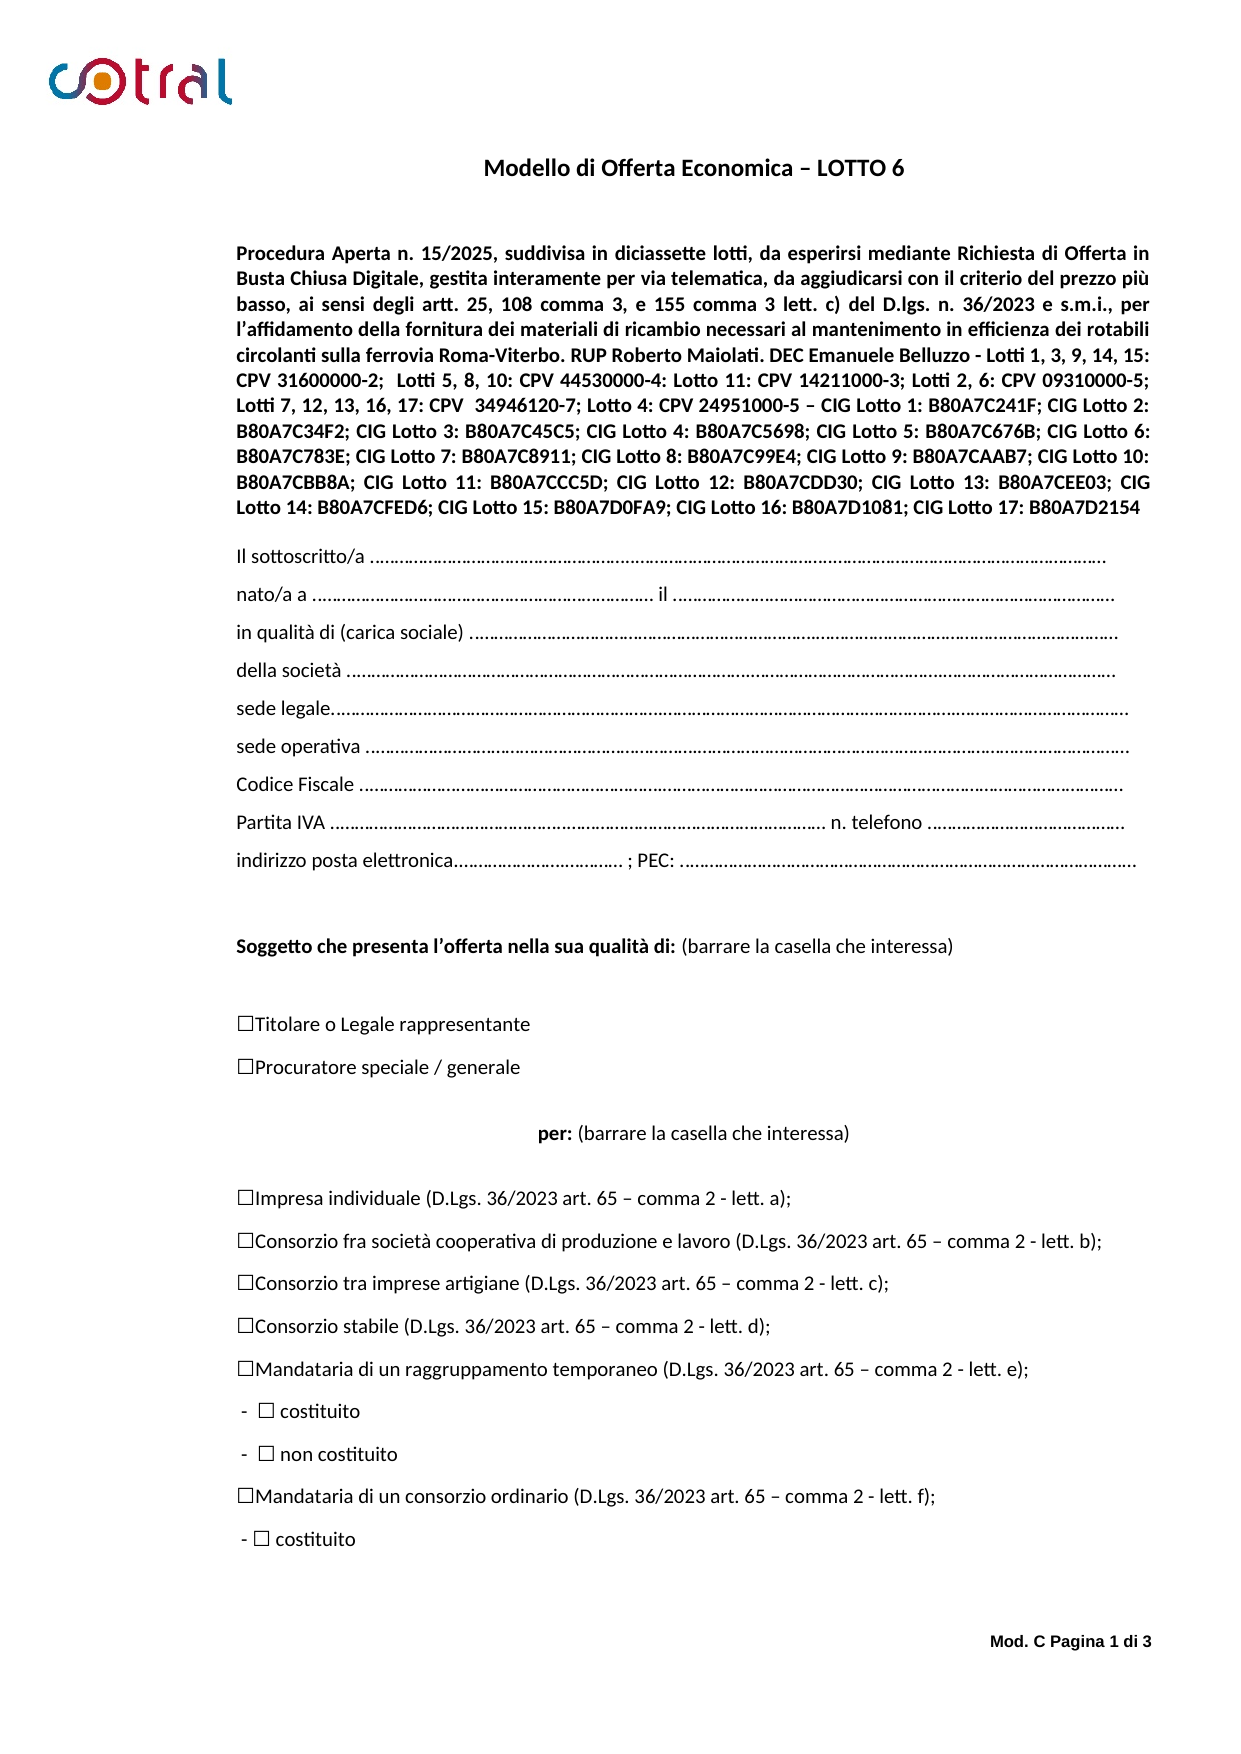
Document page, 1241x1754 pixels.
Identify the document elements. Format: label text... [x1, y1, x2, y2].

text per: (barrare la casella che interessa) [236, 1120, 1152, 1145]
text Consorzio fra società cooperativa di produzione e lavoro (D.Lgs. 36/2023 art. 65 – comma 2 - lett. b); [236, 1226, 1152, 1254]
text Impresa individuale (D.Lgs. 36/2023 art. 65 – comma 2 - lett. a); [236, 1183, 1152, 1212]
text in qualità di (carica sociale) . [236, 619, 1152, 645]
text - costituito [236, 1396, 1152, 1425]
text Mandataria di un raggruppamento temporaneo (D.Lgs. 36/2023 art. 65 – comma 2 - lett. e); [236, 1354, 1152, 1382]
text Consorzio stabile (D.Lgs. 36/2023 art. 65 – comma 2 - lett. d); [236, 1311, 1152, 1339]
text Soggetto che presenta l’offerta nella sua qualità di: (barrare la casella che interessa) [236, 933, 1152, 958]
text Codice Fiscale . [236, 771, 1152, 797]
text indirizzo posta elettronica. ; PEC: . [236, 847, 1152, 872]
text Partita IVA . n. telefono . [236, 809, 1152, 834]
text nato/a a . il . [236, 582, 1152, 607]
text Titolare o Legale rappresentante [236, 1009, 1152, 1038]
text sede legale. [236, 695, 1152, 721]
text della società . [236, 657, 1152, 683]
text Procuratore speciale / generale [236, 1052, 1152, 1080]
text Mandataria di un consorzio ordinario (D.Lgs. 36/2023 art. 65 – comma 2 - lett. f); [236, 1482, 1152, 1510]
picture [3, 4, 277, 158]
text Procedura Aperta n. 15/2025, suddivisa in diciassette lotti, da esperirsi mediante Richiesta di Offerta in Busta Chiusa Digitale, gestita interamente per via telematica, da aggiudicarsi con il criterio del prezzo più basso, ai sensi degli artt. 25, 108 comma 3, e 155 comma 3 lett. c) del D.lgs. n. 36/2023 e s.m.i., per l’affidamento della fornitura dei materiali di ricambio necessari al mantenimento in efficienza dei rotabili circolanti sulla ferrovia Roma-Viterbo. RUP Roberto Maiolati. DEC Emanuele Belluzzo - Lotti 1, 3, 9, 14, 15: CPV 31600000-2; Lotti 5, 8, 10: CPV 44530000-4: Lotto 11: CPV 14211000-3; Lotti 2, 6: CPV 09310000-5; Lotti 7, 12, 13, 16, 17: CPV 34946120-7; Lotto 4: CPV 24951000-5 – CIG Lotto 1: B80A7C241F; CIG Lotto 2: B80A7C34F2; CIG Lotto 3: B80A7C45C5; CIG Lotto 4: B80A7C5698; CIG Lotto 5: B80A7C676B; CIG Lotto 6: B80A7C783E; CIG Lotto 7: B80A7C8911; CIG Lotto 8: B80A7C99E4; CIG Lotto 9: B80A7CAAB7; CIG Lotto 10: B80A7CBB8A; CIG Lotto 11: B80A7CCC5D; CIG Lotto 12: B80A7CDD30; CIG Lotto 13: B80A7CEE03; CIG Lotto 14: B80A7CFED6; CIG Lotto 15: B80A7D0FA9; CIG Lotto 16: B80A7D1081; CIG Lotto 17: B80A7D2154 [236, 240, 1152, 520]
text sede operativa . [236, 733, 1152, 759]
text Il sottoscritto/a . [236, 544, 1152, 569]
text - non costituito [236, 1439, 1152, 1467]
text Consorzio tra imprese artigiane (D.Lgs. 36/2023 art. 65 – comma 2 - lett. c); [236, 1268, 1152, 1297]
text - costituito [236, 1524, 1152, 1553]
